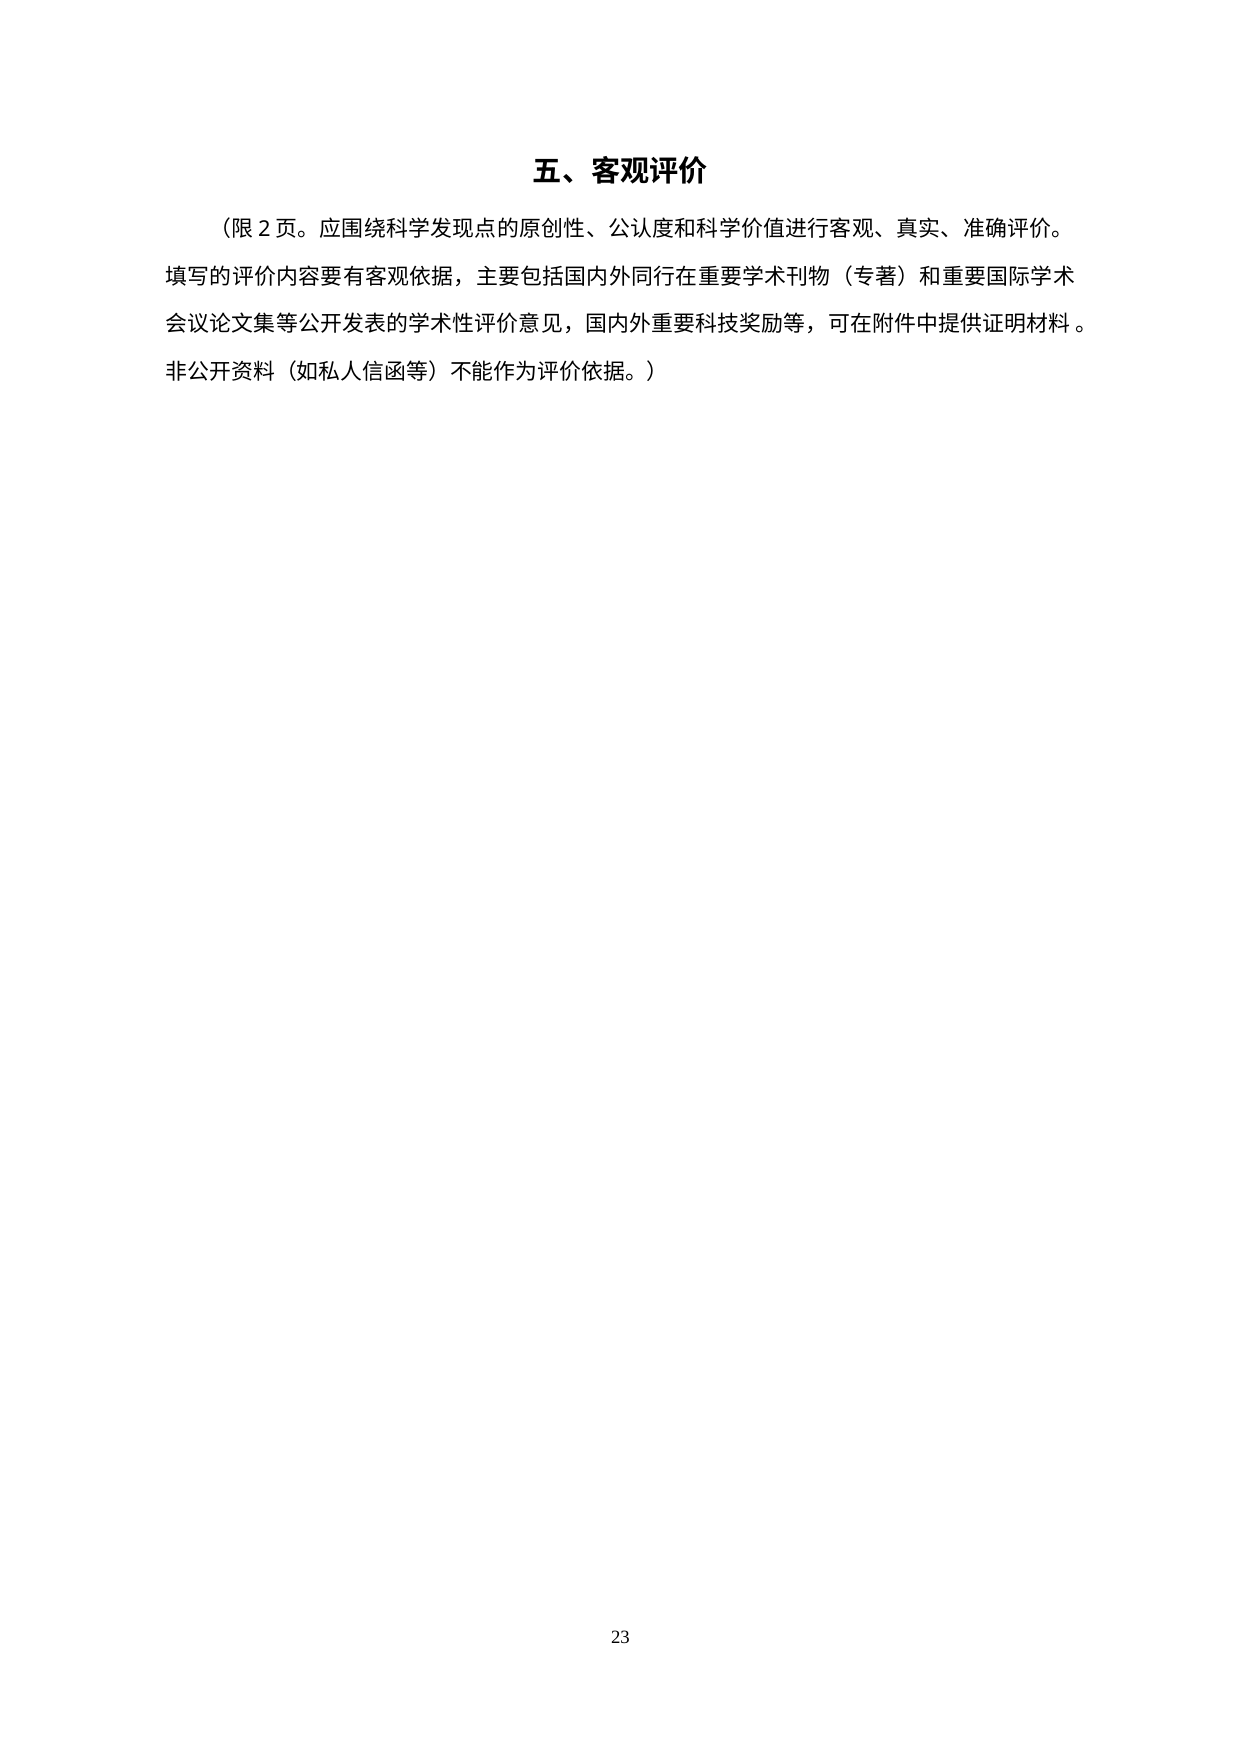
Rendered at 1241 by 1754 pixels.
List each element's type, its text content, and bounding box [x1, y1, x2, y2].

text （限2页。应围绕科学发现点的原创性、公认度和科学价值进行客观、真实、准确评价。填写的评价内容要有客观依据，主要包括国内外同行在重要学术刊物（专著）和重要国际学术会议论文集等公开发表的学术性评价意见，国内外重要科技奖励等，可在附件中提供证明材料。非公开资料（如私人信函等）不能作为评价依据。） [165, 211, 1075, 385]
text 五、客观评价 [165, 148, 1075, 190]
